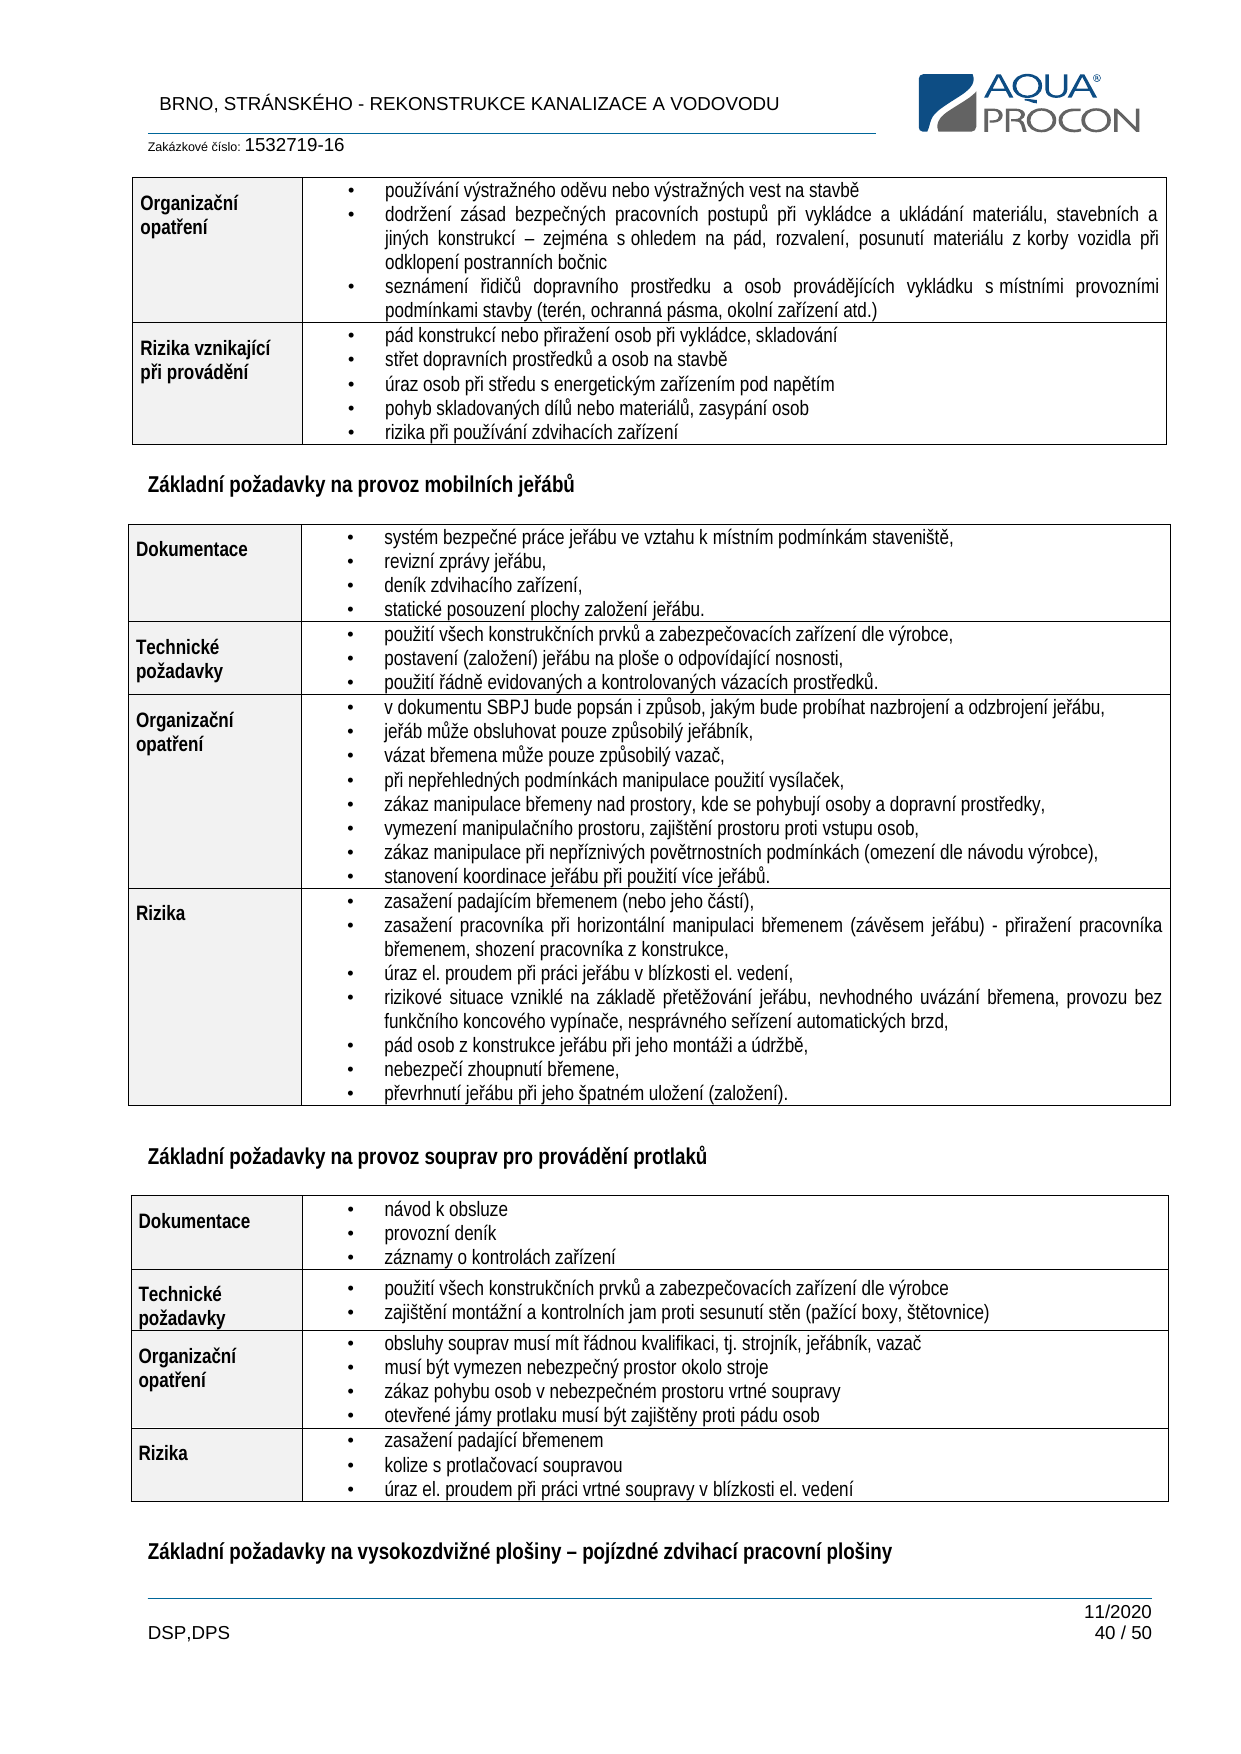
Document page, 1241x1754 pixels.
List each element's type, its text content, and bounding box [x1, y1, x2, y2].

table_cell Technické požadavky [129, 622, 301, 694]
table_cell použití všech konstrukčních prvků a zabezpečovacích zařízení dle výrobce zajištění montážní a kontrolních jam proti sesunutí stěn (pažící boxy, štětovnice) [303, 1270, 1168, 1330]
table_cell v dokumentu SBPJ bude popsán i způsob, jakým bude probíhat nazbrojení a odzbrojení jeřábu, jeřáb může obsluhovat pouze způsobilý jeřábník, vázat břemena může pouze způsobilý vazač, při nepřehledných podmínkách manipulace použití vysílaček, zákaz manipulace břemeny nad prostory, kde se pohybují osoby a dopravní prostředky, vymezení manipulačního prostoru, zajištění prostoru proti vstupu osob, zákaz manipulace při nepříznivých povětrnostních podmínkách (omezení dle návodu výrobce), stanovení koordinace jeřábu při použití více jeřábů. [302, 695, 1170, 888]
text Základní požadavky na vysokozdvižné plošiny – pojízdné zdvihací pracovní plošiny [148, 1538, 1152, 1564]
table_cell zasažení padající břemenem kolize s protlačovací soupravou úraz el. proudem při práci vrtné soupravy v blízkosti el. vedení [303, 1429, 1168, 1501]
table_header systém bezpečné práce jeřábu ve vztahu k místním podmínkám staveniště, revizní zprávy jeřábu, deník zdvihacího zařízení, statické posouzení plochy založení jeřábu. [302, 525, 1170, 621]
table_cell zasažení padajícím břemenem (nebo jeho částí), zasažení pracovníka při horizontální manipulaci břemenem (závěsem jeřábu) - přiražení pracovníka břemenem, shození pracovníka z konstrukce, úraz el. proudem při práci jeřábu v blízkosti el. vedení, rizikové situace vzniklé na základě přetěžování jeřábu, nevhodného uvázání břemena, provozu bez funkčního koncového vypínače, nesprávného seřízení automatických brzd, pád osob z konstrukce jeřábu při jeho montáži a údržbě, nebezpečí zhoupnutí břemene, převrhnutí jeřábu při jeho špatném uložení (založení). [302, 889, 1170, 1105]
table_header návod k obsluze provozní deník záznamy o kontrolách zařízení [303, 1196, 1168, 1269]
table_cell Organizační opatření [129, 695, 301, 888]
table_cell Rizika [132, 1429, 302, 1501]
table_cell Rizika vznikající při provádění [133, 323, 302, 444]
table_cell Rizika [129, 889, 301, 1105]
text Základní požadavky na provoz souprav pro provádění protlaků [148, 1143, 1152, 1169]
table_cell obsluhy souprav musí mít řádnou kvalifikaci, tj. strojník, jeřábník, vazač musí být vymezen nebezpečný prostor okolo stroje zákaz pohybu osob v nebezpečném prostoru vrtné soupravy otevřené jámy protlaku musí být zajištěny proti pádu osob [303, 1331, 1168, 1427]
table_cell Organizační opatření [132, 1331, 302, 1427]
table_cell Technické požadavky [132, 1270, 302, 1330]
text Základní požadavky na provoz mobilních jeřábů [148, 471, 1152, 497]
table_header Dokumentace [129, 525, 301, 621]
table_cell používání výstražného oděvu nebo výstražných vest na stavbě dodržení zásad bezpečných pracovních postupů při vykládce a ukládání materiálu, stavebních a jiných konstrukcí – zejména s ohledem na pád, rozvalení, posunutí materiálu z korby vozidla při odklopení postranních bočnic seznámení řidičů dopravního prostředku a osob provádějících vykládku s místními provozními podmínkami stavby (terén, ochranná pásma, okolní zařízení atd.) [303, 178, 1166, 322]
table_header Dokumentace [132, 1196, 302, 1269]
table_cell Organizační opatření [133, 178, 302, 322]
table_cell použití všech konstrukčních prvků a zabezpečovacích zařízení dle výrobce, postavení (založení) jeřábu na ploše o odpovídající nosnosti, použití řádně evidovaných a kontrolovaných vázacích prostředků. [302, 622, 1170, 694]
table_cell pád konstrukcí nebo přiražení osob při vykládce, skladování střet dopravních prostředků a osob na stavbě úraz osob při středu s energetickým zařízením pod napětím pohyb skladovaných dílů nebo materiálů, zasypání osob rizika při používání zdvihacích zařízení [303, 323, 1166, 444]
